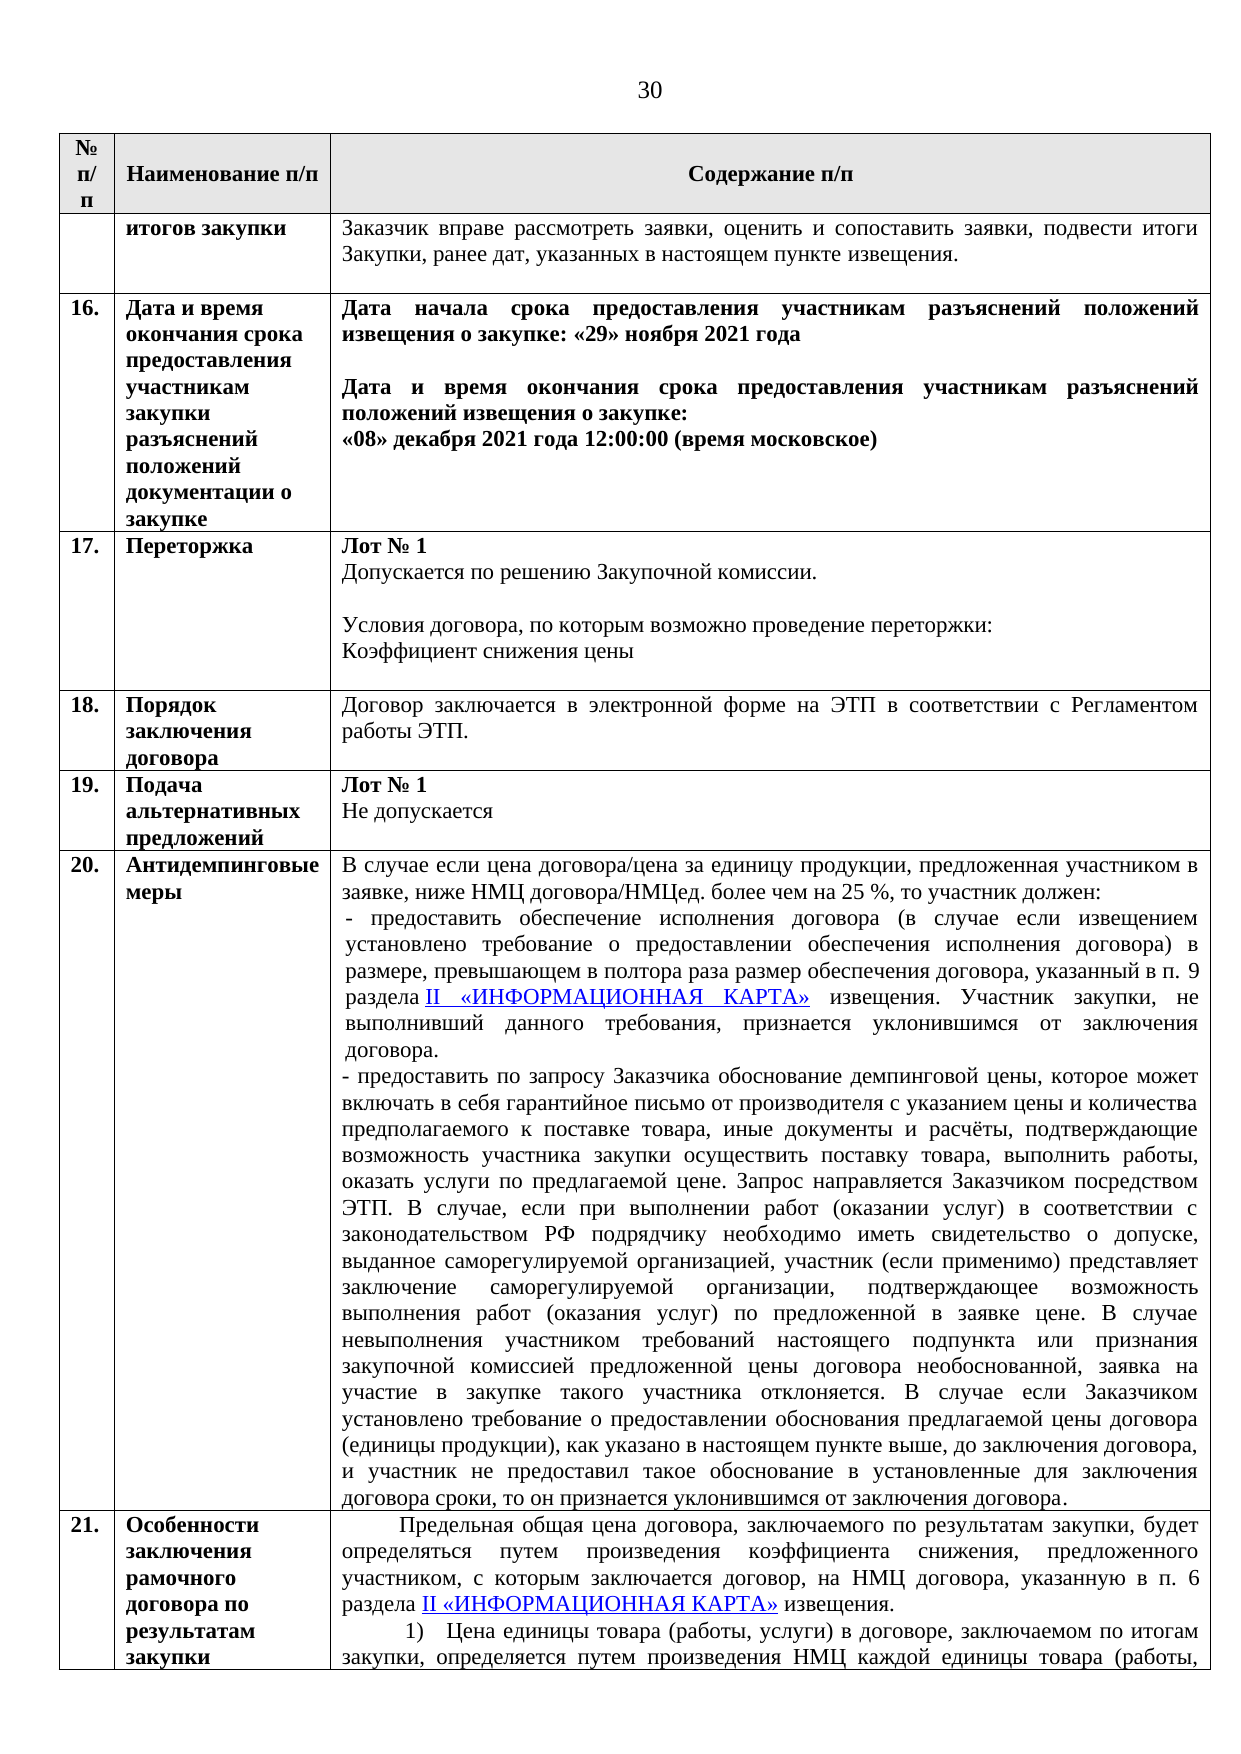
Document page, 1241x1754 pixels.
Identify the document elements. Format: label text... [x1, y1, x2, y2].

table_cell [60, 1511, 114, 1669]
table_cell [60, 214, 114, 293]
table_cell Договор заключается в электронной форме на ЭТП в соответствии с Регламентом работы ЭТП. [331, 691, 1210, 770]
table_cell В случае если цена договора/цена за единицу продукции, предложенная участником в заявке, ниже НМЦ договора/НМЦед. более чем на 25 %, то участник должен: - предоставить обеспечение исполнения договора (в случае если извещением установлено требование о предоставлении обеспечения исполнения договора) в размере, превышающем в полтора раза размер обеспечения договора, указанный в п. 9 раздела II «ИНФОРМАЦИОННАЯ КАРТА» извещения. Участник закупки, не выполнивший данного требования, признается уклонившимся от заключения договора. - предоставить по запросу Заказчика обоснование демпинговой цены, которое может включать в себя гарантийное письмо от производителя с указанием цены и количества предполагаемого к поставке товара, иные документы и расчёты, подтверждающие возможность участника закупки осуществить поставку товара, выполнить работы, оказать услуги по предлагаемой цене. Запрос направляется Заказчиком посредством ЭТП. В случае, если при выполнении работ (оказании услуг) в соответствии с законодательством РФ подрядчику необходимо иметь свидетельство о допуске, выданное саморегулируемой организацией, участник (если применимо) представляет заключение саморегулируемой организации, подтверждающее возможность выполнения работ (оказания услуг) по предложенной в заявке цене. В случае невыполнения участником требований настоящего подпункта или признания закупочной комиссией предложенной цены договора необоснованной, заявка на участие в закупке такого участника отклоняется. В случае если Заказчиком установлено требование о предоставлении обоснования предлагаемой цены договора (единицы продукции), как указано в настоящем пункте выше, до заключения договора, и участник не предоставил такое обоснование в установленные для заключения договора сроки, то он признается уклонившимся от заключения договора. [331, 851, 1210, 1510]
table_cell Дата начала срока предоставления участникам разъяснений положений извещения о закупке: Дата и время окончания срока предоставления участникам разъяснений положений извещения о закупке: 12:00:00 (время московское) [331, 294, 1210, 531]
table_cell [60, 771, 114, 850]
table_cell Подача альтернативных предложений [115, 771, 330, 850]
table_header № п/п [60, 134, 114, 213]
table_cell Дата и время окончания срока предоставления участникам закупки разъяснений положений документации о закупке [115, 294, 330, 531]
table_cell Лот № 1 Не допускается [331, 771, 1210, 850]
table_cell Порядок заключения договора [115, 691, 330, 770]
table_cell [60, 851, 114, 1510]
table_header Наименование п/п [115, 134, 330, 213]
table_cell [115, 214, 330, 293]
table_cell [60, 691, 114, 770]
table_cell Переторжка [115, 532, 330, 690]
table_header Содержание п/п [331, 134, 1210, 213]
table_cell [60, 532, 114, 690]
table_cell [331, 1511, 1210, 1669]
table_cell Лот № 1 Допускается по решению Закупочной комиссии. Условия договора, по которым возможно проведение переторжки: Коэффициент снижения цены [331, 532, 1210, 690]
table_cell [331, 214, 1210, 293]
table_cell [60, 294, 114, 531]
table_cell Антидемпинговые меры [115, 851, 330, 1510]
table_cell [115, 1511, 330, 1669]
